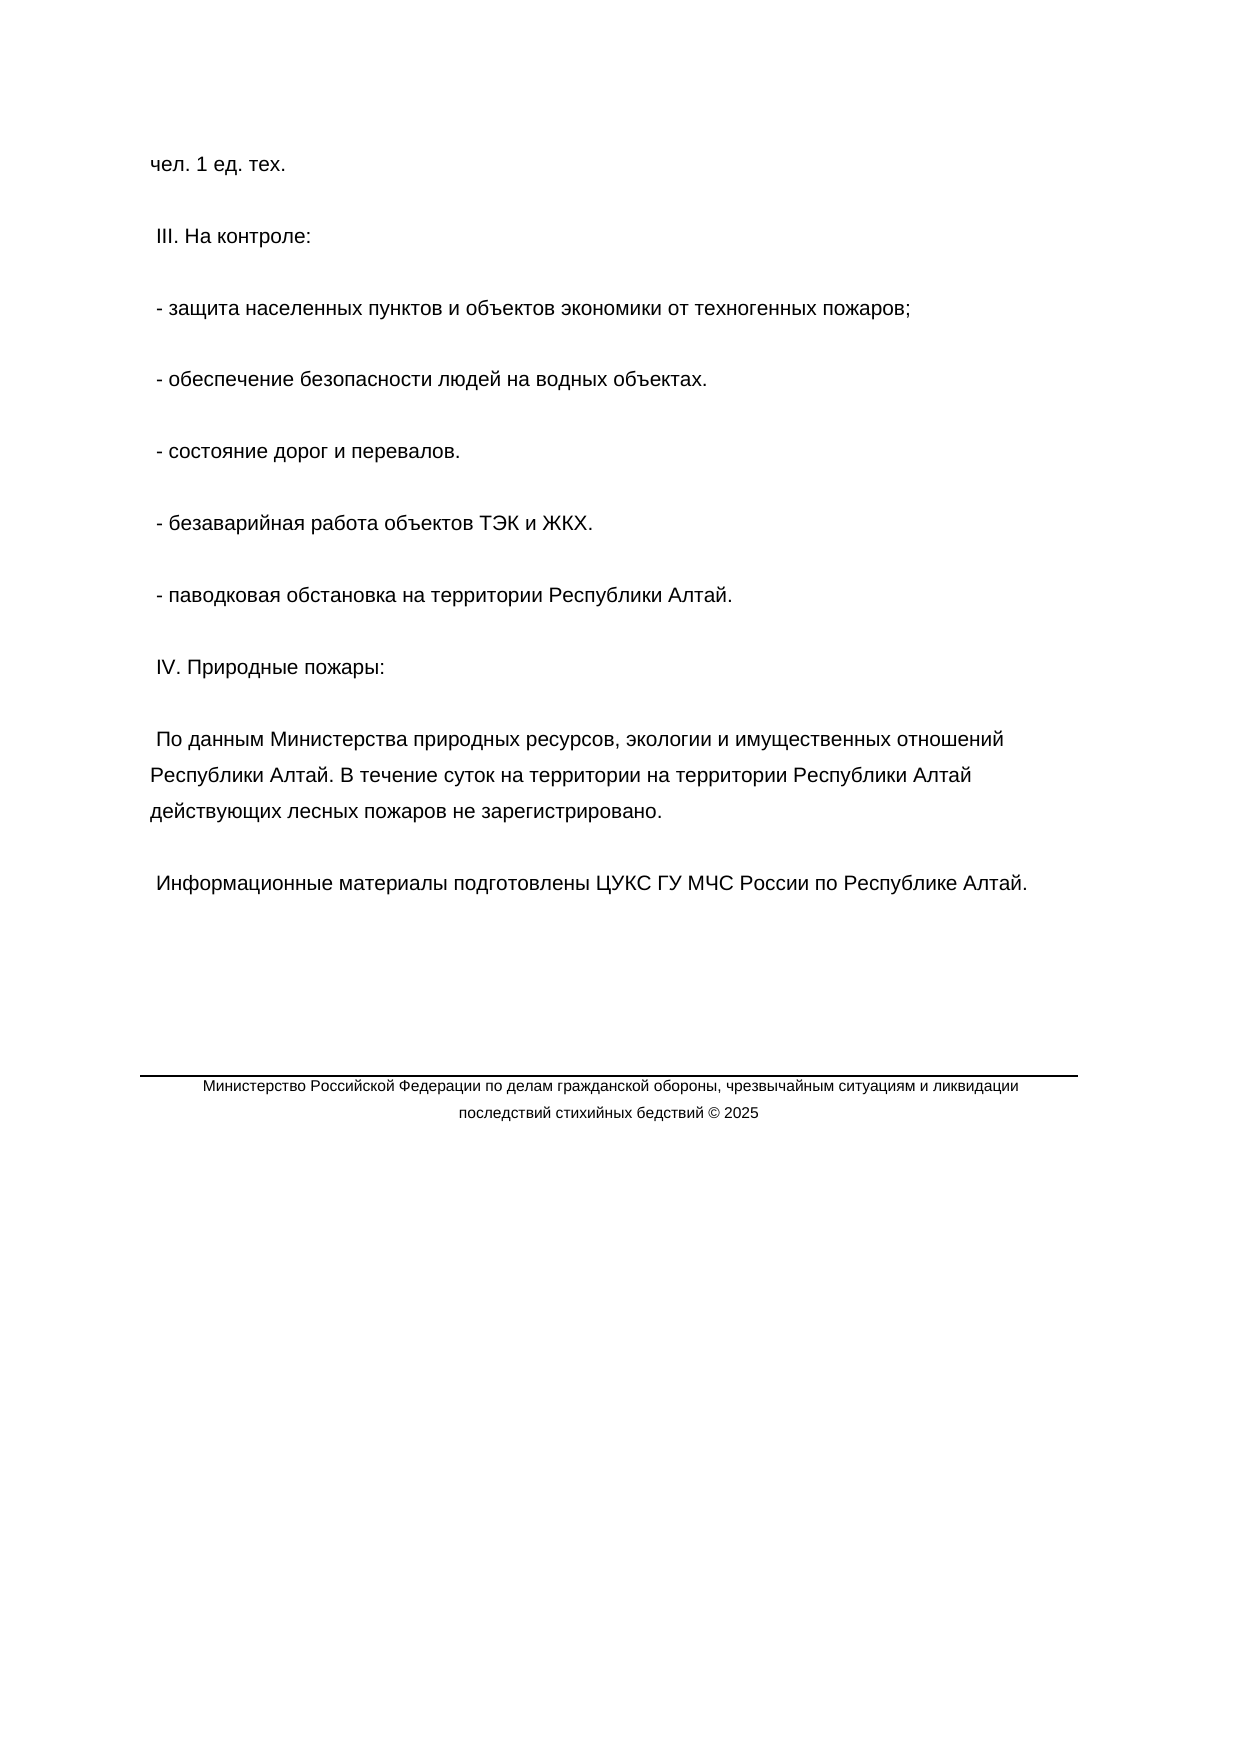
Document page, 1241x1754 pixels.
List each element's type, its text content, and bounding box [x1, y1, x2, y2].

table_cell Министерство Российской Федерации по делам гражданской обороны, чрезвычайным ситуациям и ликвидации последствий стихийных бедствий © 2025 [140, 1077, 1078, 1159]
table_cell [140, 150, 1078, 1075]
